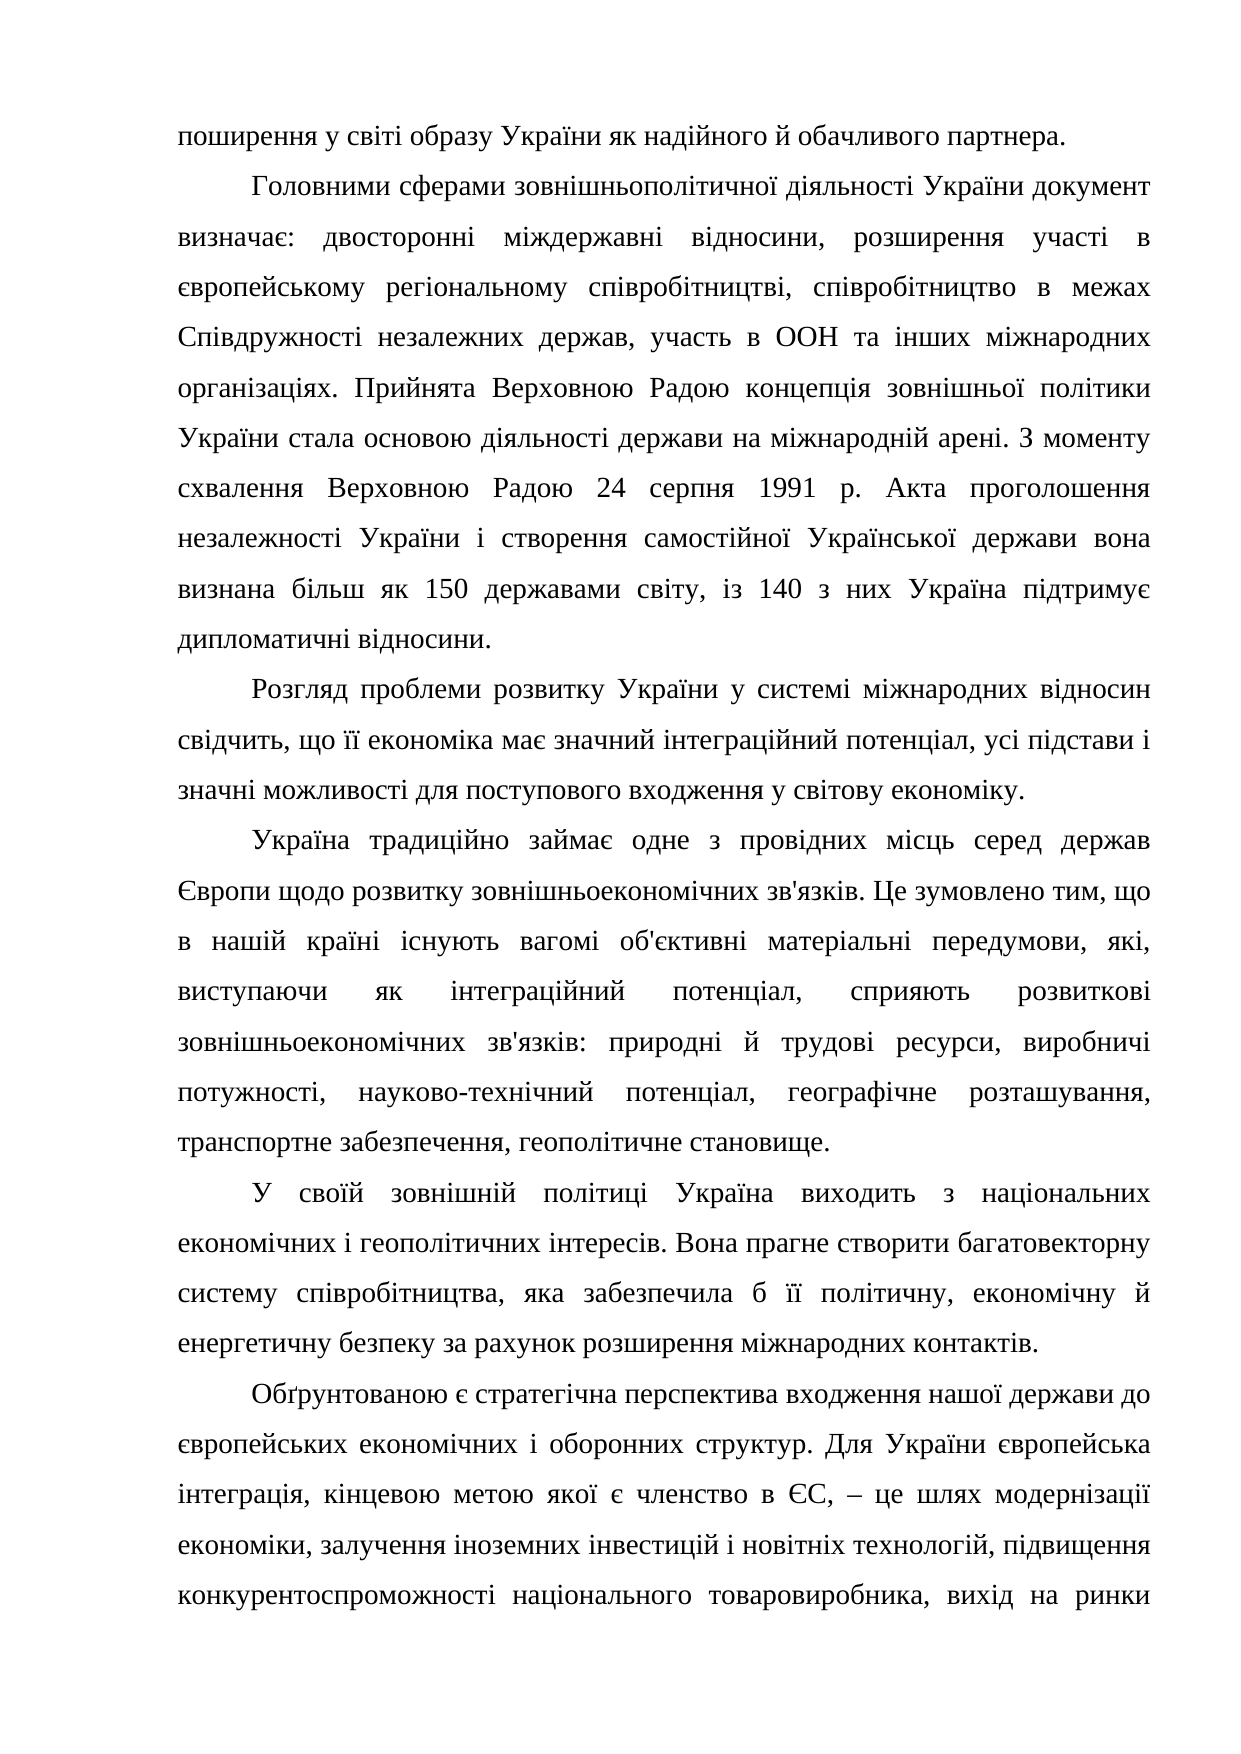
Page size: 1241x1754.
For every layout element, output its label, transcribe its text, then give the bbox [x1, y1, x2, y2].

text Головними сферами зовнішньополітичної діяльності України документ визначає: двосторонні міждержавні відносини, розширення участі в європейському регіональному співробітництві, співробітництво в межах Співдружності незалежних держав, участь в ООН та інших міжнародних організаціях. Прийнята Верховною Радою концепція зовнішньої політики України стала основою діяльності держави на міжнародній арені. З моменту схвалення Верховною Радою 24 серпня 1991 р. Акта проголошення незалежності України і створення самостійної Української держави вона визнана більш як 150 державами світу, із 140 з них Україна підтримує дипломатичні відносини. [177, 168, 1152, 655]
text У своїй зовнішній політиці Україна виходить з національних економічних і геополітичних інтересів. Вона прагне створити багатовекторну систему співробітництва, яка забезпечила б її політичну, економічну й енергетичну безпеку за рахунок розширення міжнародних контактів. [177, 1175, 1152, 1359]
text Розгляд проблеми розвитку України у системі міжнародних відносин свідчить, що її економіка має значний інтеграційний потенціал, усі підстави і значні можливості для поступового входження у світову економіку. [177, 672, 1152, 806]
text Україна традиційно займає одне з провідних місць серед держав Європи щодо розвитку зовнішньоекономічних зв'язків. Це зумовлено тим, що в нашій країні існують вагомі об'єктивні матеріальні передумови, які, виступаючи як інтеграційний потенціал, сприяють розвиткові зовнішньоекономічних зв'язків: природні й трудові ресурси, виробничі потужності, науково-технічний потенціал, географічне розташування, транспортне забезпечення, геополітичне становище. [177, 822, 1152, 1158]
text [177, 118, 1152, 152]
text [177, 1376, 1152, 1611]
